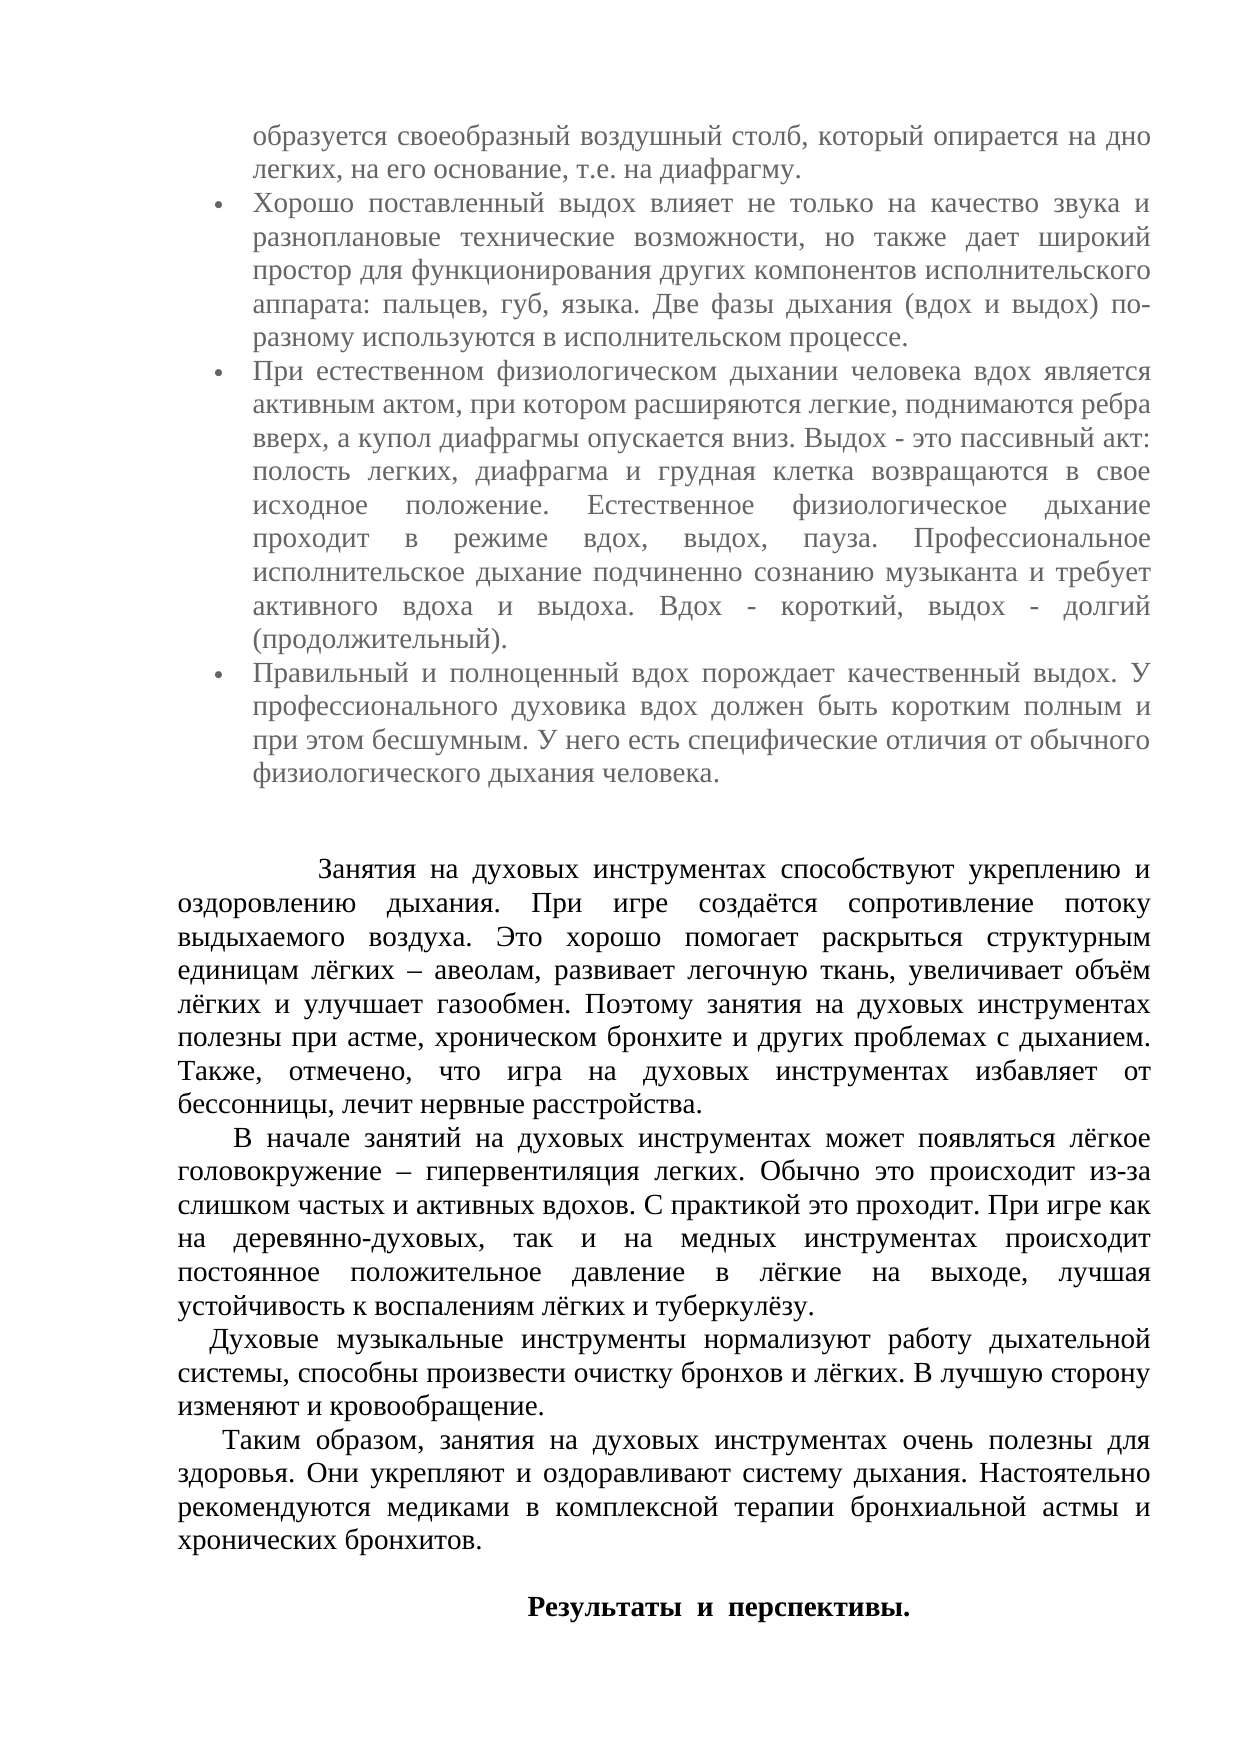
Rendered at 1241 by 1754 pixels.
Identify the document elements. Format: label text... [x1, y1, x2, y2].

text Духовые музыкальные инструменты нормализуют работу дыхательной системы, способны произвести очистку бронхов и лёгких. В лучшую сторону изменяют и кровообращение. [177, 1321, 1152, 1422]
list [215, 118, 1152, 185]
list Правильный и полноценный вдох порождает качественный выдох. У профессионального духовика вдох должен быть коротким полным и при этом бесшумным. У него есть специфические отличия от обычного физиологического дыхания человека. [215, 655, 1152, 789]
text Занятия на духовых инструментах способствуют укреплению и оздоровлению дыхания. При игре создаётся сопротивление потоку выдыхаемого воздуха. Это хорошо помогает раскрыться структурным единицам лёгких – авеолам, развивает легочную ткань, увеличивает объём лёгких и улучшает газообмен. Поэтому занятия на духовых инструментах полезны при астме, хроническом бронхите и других проблемах с дыханием. Также, отмечено, что игра на духовых инструментах избавляет от бессонницы, лечит нервные расстройства. [177, 852, 1152, 1120]
text Таким образом, занятия на духовых инструментах очень полезны для здоровья. Они укрепляют и оздоравливают систему дыхания. Настоятельно рекомендуются медиками в комплексной терапии бронхиальной астмы и хронических бронхитов. [177, 1422, 1152, 1556]
list При естественном физиологическом дыхании человека вдох является активным актом, при котором расширяются легкие, поднимаются ребра вверх, а купол диафрагмы опускается вниз. Выдох - это пассивный акт: полость легких, диафрагма и грудная клетка возвращаются в свое исходное положение. Естественное физиологическое дыхание проходит в режиме вдох, выдох, пауза. Профессиональное исполнительское дыхание подчиненно сознанию музыканта и требует активного вдоха и выдоха. Вдох - короткий, выдох - долгий (продолжительный). [215, 353, 1152, 655]
text В начале занятий на духовых инструментах может появляться лёгкое головокружение – гипервентиляция легких. Обычно это происходит из-за слишком частых и активных вдохов. С практикой это проходит. При игре как на деревянно-духовых, так и на медных инструментах происходит постоянное положительное давление в лёгкие на выходе, лучшая устойчивость к воспалениям лёгких и туберкулёзу. [177, 1120, 1152, 1321]
list Хорошо поставленный выдох влияет не только на качество звука и разноплановые технические возможности, но также дает широкий простор для функционирования других компонентов исполнительского аппарата: пальцев, губ, языка. Две фазы дыхания (вдох и выдох) по-разному используются в исполнительском процессе. [215, 185, 1152, 353]
text Результаты и перспективы. [177, 1589, 1152, 1623]
